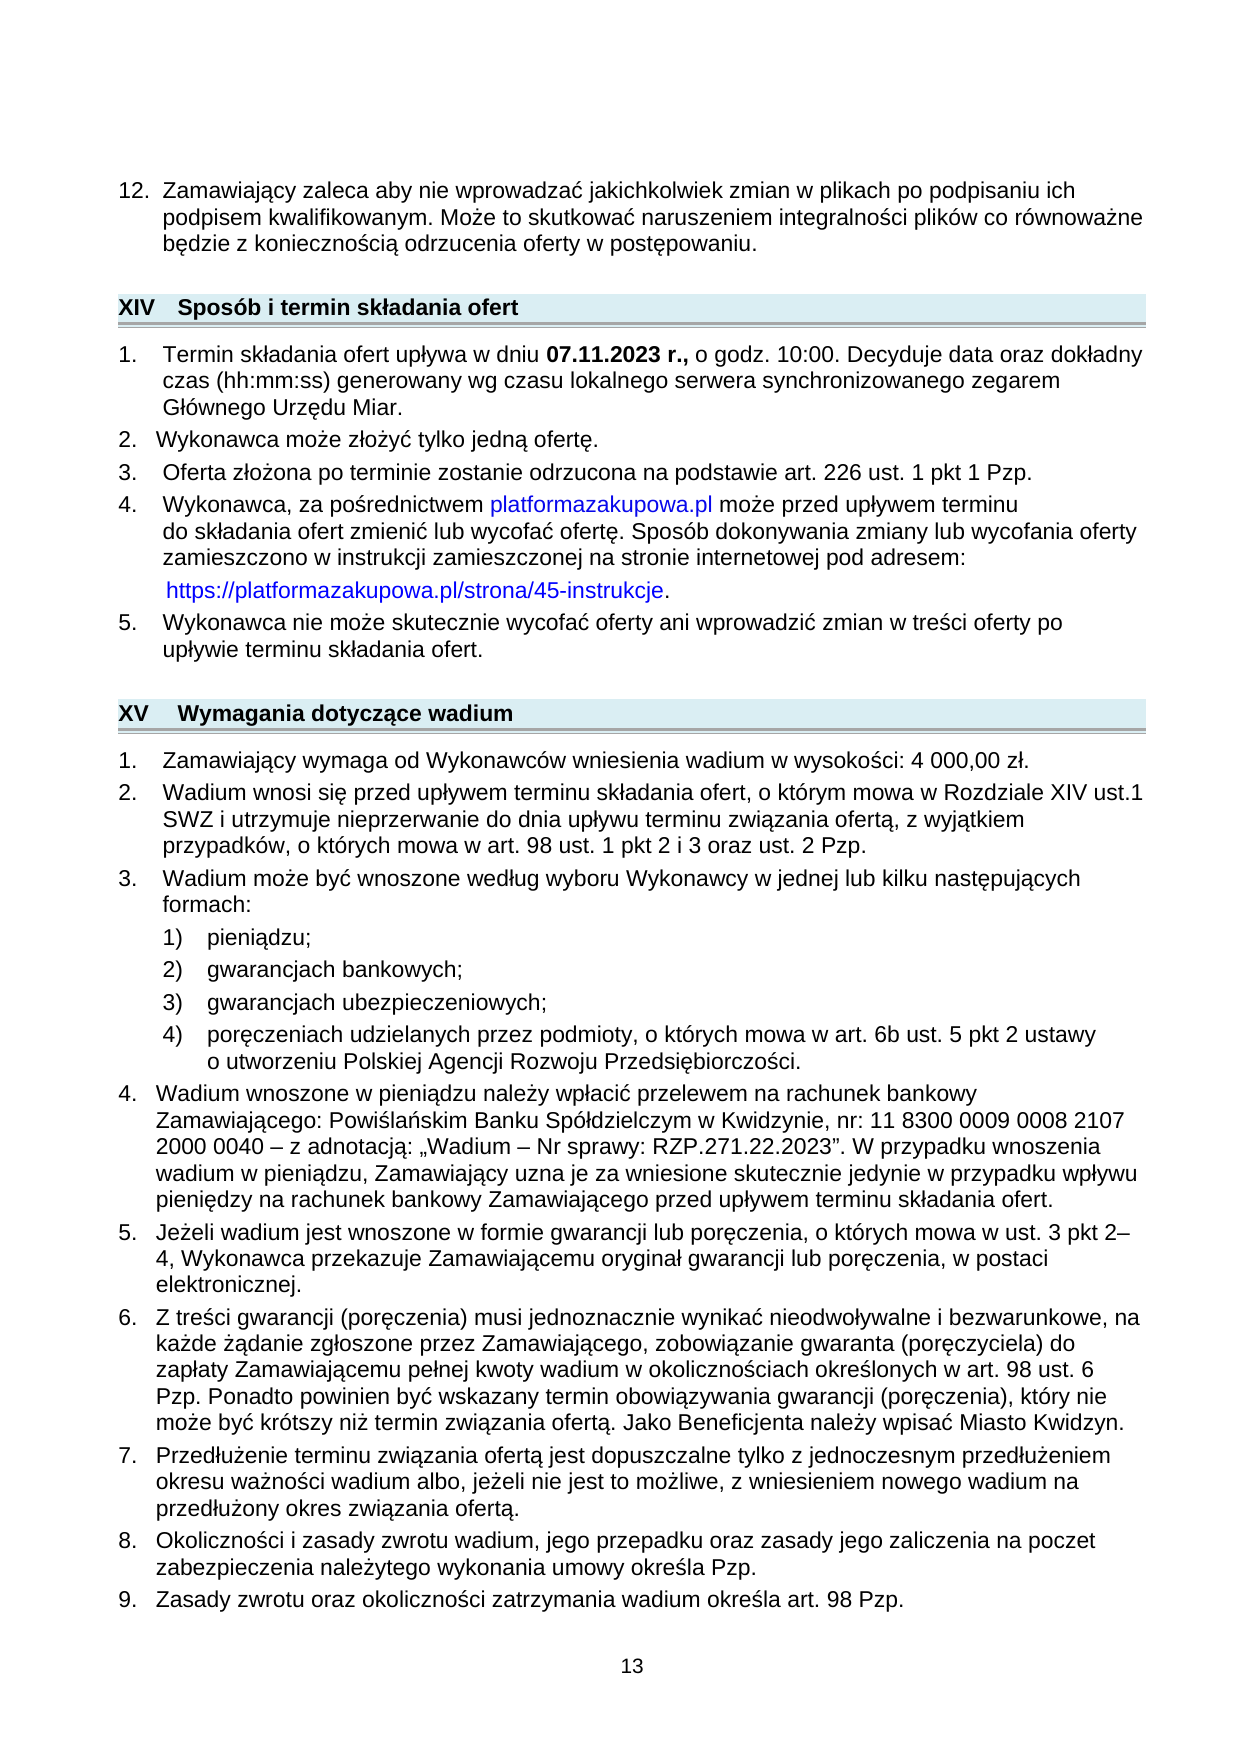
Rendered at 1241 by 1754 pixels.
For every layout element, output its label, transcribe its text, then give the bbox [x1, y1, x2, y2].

list gwarancjach ubezpieczeniowych; [162, 989, 1146, 1015]
list Wykonawca, za pośrednictwem platformazakupowa.pl może przed upływem terminu do składania ofert zmienić lub wycofać ofertę. Sposób dokonywania zmiany lub wycofania oferty zamieszczono w instrukcji zamieszczonej na stronie internetowej pod adresem: [118, 491, 1146, 571]
list pieniądzu; [162, 924, 1146, 950]
list Wykonawca nie może skutecznie wycofać oferty ani wprowadzić zmian w treści oferty po upływie terminu składania ofert. [118, 609, 1146, 662]
text https://platformazakupowa.pl/strona/45-instrukcje. [159, 577, 1146, 603]
list Oferta złożona po terminie zostanie odrzucona na podstawie art. 226 ust. 1 pkt 1 Pzp. [118, 459, 1146, 485]
text XIV Sposób i termin składania ofert [118, 294, 1146, 322]
list Wykonawca może złożyć tylko jedną ofertę. [118, 426, 1146, 453]
text XV Wymagania dotyczące wadium [118, 699, 1146, 728]
list Wadium może być wnoszone według wyboru Wykonawcy w jednej lub kilku następujących formach: [118, 865, 1146, 917]
list Przedłużenie terminu związania ofertą jest dopuszczalne tylko z jednoczesnym przedłużeniem okresu ważności wadium albo, jeżeli nie jest to możliwe, z wniesieniem nowego wadium na przedłużony okres związania ofertą. [118, 1442, 1146, 1521]
list gwarancjach bankowych; [162, 956, 1146, 983]
list Zamawiający wymaga od Wykonawców wniesienia wadium w wysokości: 4 000,00 zł. [118, 747, 1146, 773]
list Okoliczności i zasady zwrotu wadium, jego przepadku oraz zasady jego zaliczenia na poczet zabezpieczenia należytego wykonania umowy określa Pzp. [118, 1527, 1146, 1580]
list Zasady zwrotu oraz okoliczności zatrzymania wadium określa art. 98 Pzp. [118, 1586, 1146, 1612]
list Z treści gwarancji (poręczenia) musi jednoznacznie wynikać nieodwoływalne i bezwarunkowe, na każde żądanie zgłoszone przez Zamawiającego, zobowiązanie gwaranta (poręczyciela) do zapłaty Zamawiającemu pełnej kwoty wadium w okolicznościach określonych w art. 98 ust. 6 Pzp. Ponadto powinien być wskazany termin obowiązywania gwarancji (poręczenia), który nie może być krótszy niż termin związania ofertą. Jako Beneficjenta należy wpisać Miasto Kwidzyn. [118, 1304, 1146, 1436]
list Wadium wnosi się przed upływem terminu składania ofert, o którym mowa w Rozdziale XIV ust.1 SWZ i utrzymuje nieprzerwanie do dnia upływu terminu związania ofertą, z wyjątkiem przypadków, o których mowa w art. 98 ust. 1 pkt 2 i 3 oraz ust. 2 Pzp. [118, 779, 1146, 858]
list Jeżeli wadium jest wnoszone w formie gwarancji lub poręczenia, o których mowa w ust. 3 pkt 2–4, Wykonawca przekazuje Zamawiającemu oryginał gwarancji lub poręczenia, w postaci elektronicznej. [118, 1218, 1146, 1297]
list poręczeniach udzielanych przez podmioty, o których mowa w art. 6b ust. 5 pkt 2 ustawy o utworzeniu Polskiej Agencji Rozwoju Przedsiębiorczości. [162, 1021, 1146, 1074]
list Wadium wnoszone w pieniądzu należy wpłacić przelewem na rachunek bankowy Zamawiającego: Powiślańskim Banku Spółdzielczym w Kwidzynie, nr: 11 8300 0009 0008 2107 2000 0040 – z adnotacją: „Wadium – Nr sprawy: RZP.271.22.2023”. W przypadku wnoszenia wadium w pieniądzu, Zamawiający uzna je za wniesione skutecznie jedynie w przypadku wpływu pieniędzy na rachunek bankowy Zamawiającego przed upływem terminu składania ofert. [118, 1080, 1146, 1212]
list Termin składania ofert upływa w dniu 07.11.2023 r., o godz. 10:00. Decyduje data oraz dokładny czas (hh:mm:ss) generowany wg czasu lokalnego serwera synchronizowanego zegarem Głównego Urzędu Miar. [118, 341, 1146, 420]
list Zamawiający zaleca aby nie wprowadzać jakichkolwiek zmian w plikach po podpisaniu ich podpisem kwalifikowanym. Może to skutkować naruszeniem integralności plików co równoważne będzie z koniecznością odrzucenia oferty w postępowaniu. [118, 177, 1146, 256]
